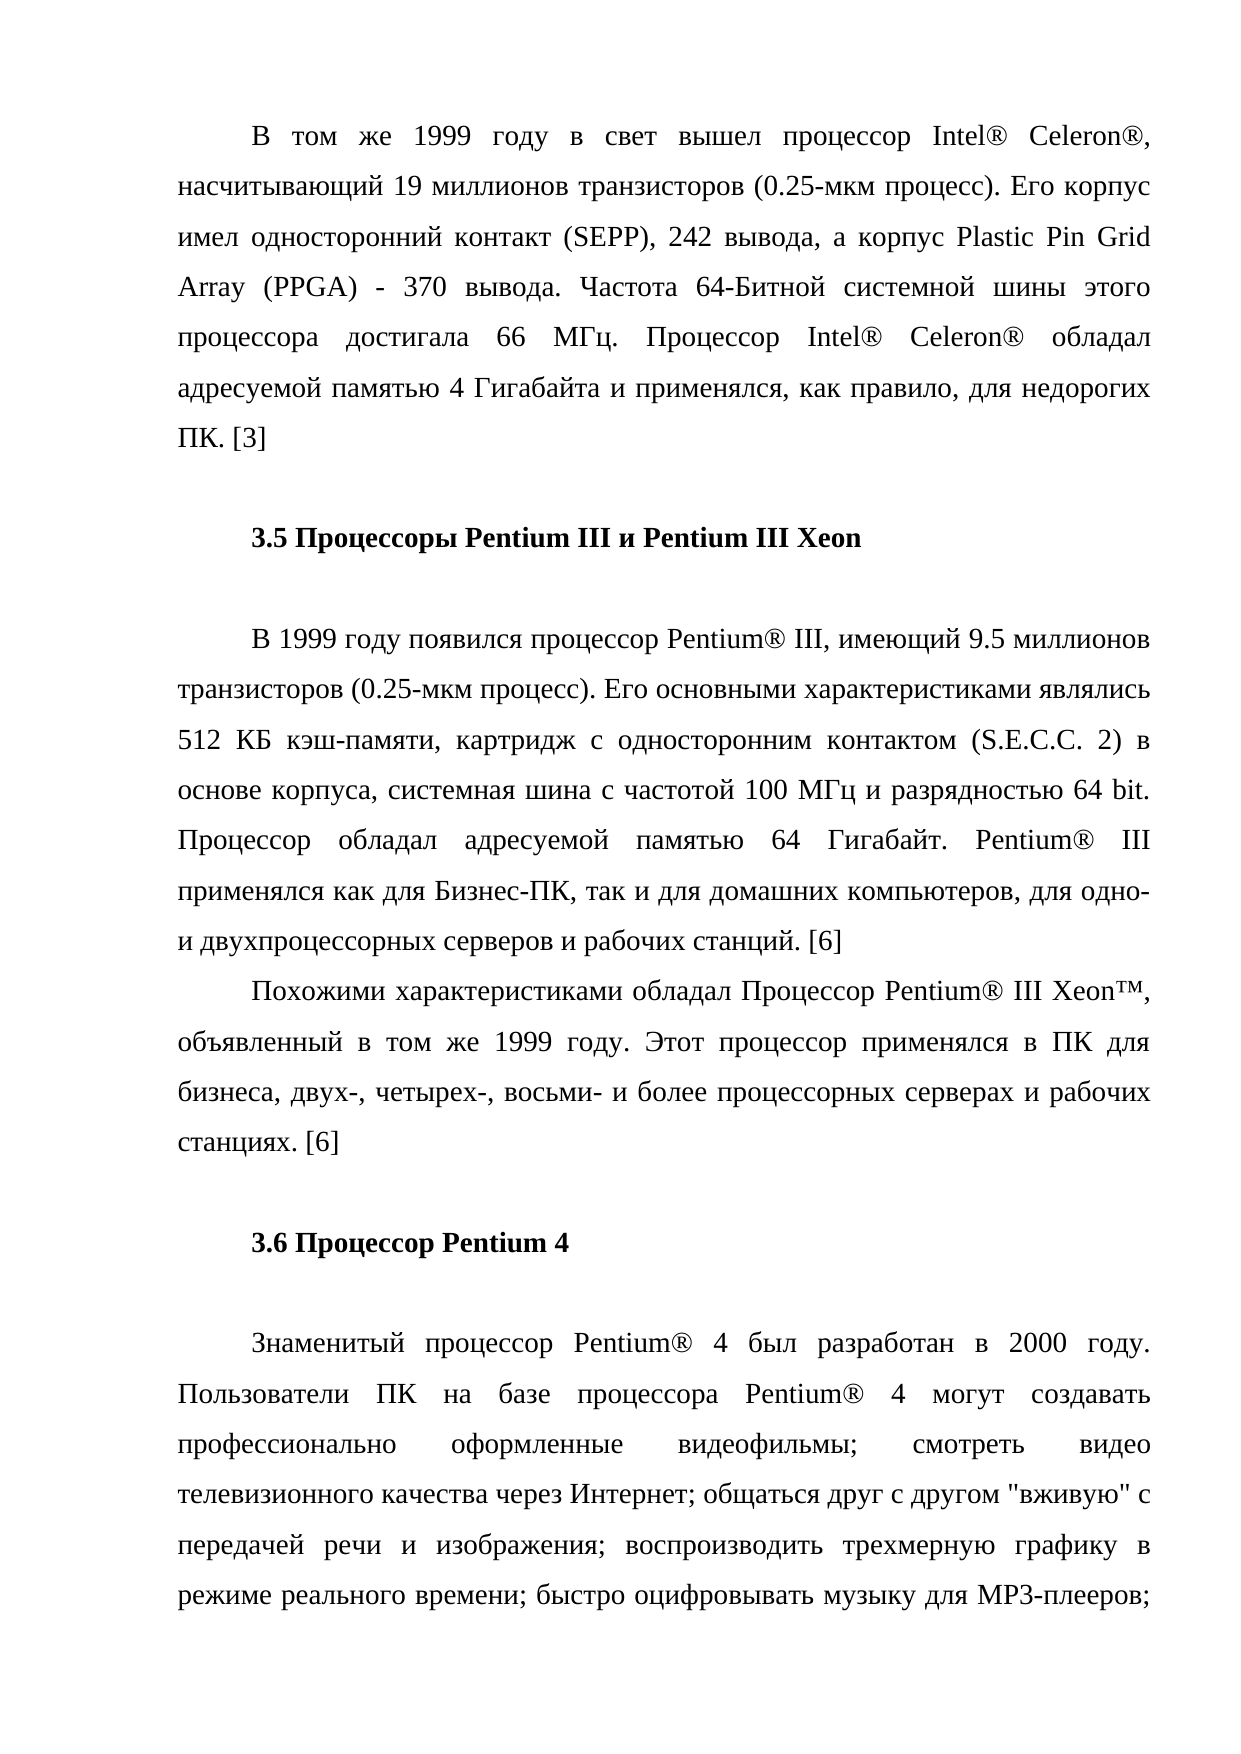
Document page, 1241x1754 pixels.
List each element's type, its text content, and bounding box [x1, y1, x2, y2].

text В том же 1999 году в свет вышел процессор Intel® Celeron®, насчитывающий 19 миллионов транзисторов (0.25-мкм процесс). Его корпус имел односторонний контакт (SEPP), 242 вывода, а корпус Plastic Pin Grid Array (PPGA) - 370 вывода. Частота 64-Битной системной шины этого процессора достигала 66 МГц. Процессор Intel® Celeron® обладал адресуемой памятью 4 Гигабайта и применялся, как правило, для недорогих ПК. [3] [177, 118, 1152, 453]
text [177, 1326, 1152, 1611]
text Похожими характеристиками обладал Процессор Pentium® III Xeon™, объявленный в том же 1999 году. Этот процессор применялся в ПК для бизнеса, двух-, четырех-, восьми- и более процессорных серверах и рабочих станциях. [6] [177, 973, 1152, 1158]
text 3.6 Процессор Pentium 4 [177, 1225, 1152, 1258]
text В 1999 году появился процессор Pentium® III, имеющий 9.5 миллионов транзисторов (0.25-мкм процесс). Его основными характеристиками являлись 512 КБ кэш-памяти, картридж с односторонним контактом (S.E.C.C. 2) в основе корпуса, системная шина с частотой 100 МГц и разрядностью 64 bit. Процессор обладал адресуемой памятью 64 Гигабайт. Pentium® III применялся как для Бизнес-ПК, так и для домашних компьютеров, для одно-и двухпроцессорных серверов и рабочих станций. [6] [177, 621, 1152, 957]
text 3.5 Процессоры Pentium III и Pentium III Xeon [177, 521, 1152, 554]
